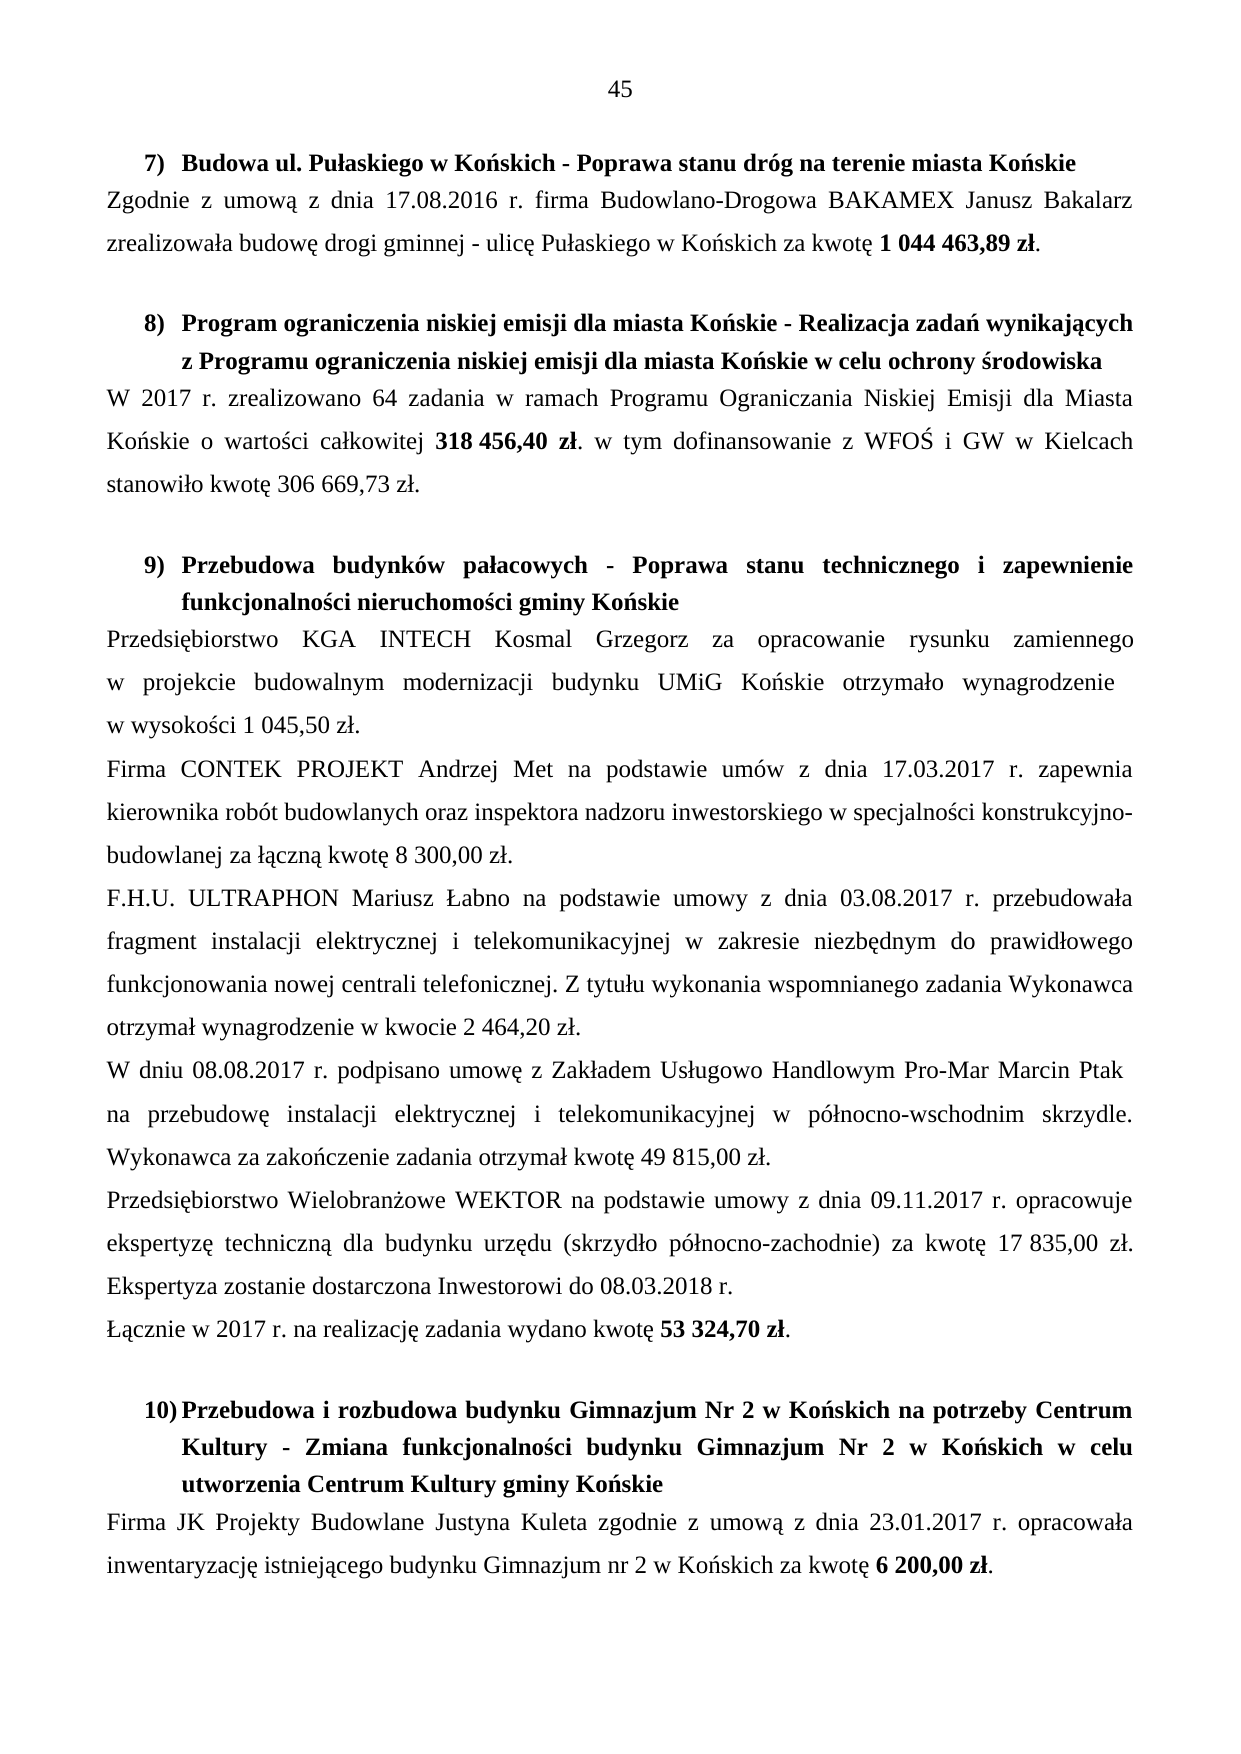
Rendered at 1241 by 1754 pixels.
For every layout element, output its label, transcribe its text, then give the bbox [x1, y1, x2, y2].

list Przedsiębiorstwo KGA INTECH Kosmal Grzegorz za opracowanie rysunku zamiennego w projekcie budowalnym modernizacji budynku UMiG Końskie otrzymało wynagrodzenie w wysokości 1 045,50 zł. [106, 624, 1134, 739]
list F.H.U. ULTRAPHON Mariusz Łabno na podstawie umowy z dnia 03.08.2017 r. przebudowała fragment instalacji elektrycznej i telekomunikacyjnej w zakresie niezbędnym do prawidłowego funkcjonowania nowej centrali telefonicznej. Z tytułu wykonania wspomnianego zadania Wykonawca otrzymał wynagrodzenie w kwocie 2 464,20 zł. [106, 883, 1134, 1041]
list Firma CONTEK PROJEKT Andrzej Met na podstawie umów z dnia 17.03.2017 r. zapewnia kierownika robót budowlanych oraz inspektora nadzoru inwestorskiego w specjalności konstrukcyjno-budowlanej za łączną kwotę 8 300,00 zł. [106, 754, 1134, 869]
list W dniu 08.08.2017 r. podpisano umowę z Zakładem Usługowo Handlowym Pro-Mar Marcin Ptak na przebudowę instalacji elektrycznej i telekomunikacyjnej w północno-wschodnim skrzydle. Wykonawca za zakończenie zadania otrzymał kwotę 49 815,00 zł. [106, 1056, 1134, 1171]
list Przebudowa budynków pałacowych - Poprawa stanu technicznego i zapewnienie funkcjonalności nieruchomości gminy Końskie [144, 550, 1134, 616]
list Zgodnie z umową z dnia 17.08.2016 r. firma Budowlano-Drogowa BAKAMEX Janusz Bakalarz zrealizowała budowę drogi gminnej - ulicę Pułaskiego w Końskich za kwotę 1 044 463,89 zł. [106, 185, 1134, 257]
list W 2017 r. zrealizowano 64 zadania w ramach Programu Ograniczania Niskiej Emisji dla Miasta Końskie o wartości całkowitej 318 456,40 zł. w tym dofinansowanie z WFOŚ i GW w Kielcach stanowiło kwotę 306 669,73 zł. [106, 383, 1134, 498]
list Przebudowa i rozbudowa budynku Gimnazjum Nr 2 w Końskich na potrzeby Centrum Kultury - Zmiana funkcjonalności budynku Gimnazjum Nr 2 w Końskich w celu utworzenia Centrum Kultury gminy Końskie [144, 1395, 1134, 1498]
list Program ograniczenia niskiej emisji dla miasta Końskie - Realizacja zadań wynikających z Programu ograniczenia niskiej emisji dla miasta Końskie w celu ochrony środowiska [144, 308, 1134, 374]
list Budowa ul. Pułaskiego w Końskich - Poprawa stanu dróg na terenie miasta Końskie [144, 148, 1134, 176]
list Przedsiębiorstwo Wielobranżowe WEKTOR na podstawie umowy z dnia 09.11.2017 r. opracowuje ekspertyzę techniczną dla budynku urzędu (skrzydło północno-zachodnie) za kwotę 17 835,00 zł. Ekspertyza zostanie dostarczona Inwestorowi do 08.03.2018 r. [106, 1185, 1134, 1300]
list Firma JK Projekty Budowlane Justyna Kuleta zgodnie z umową z dnia 23.01.2017 r. opracowała inwentaryzację istniejącego budynku Gimnazjum nr 2 w Końskich za kwotę 6 200,00 zł. [106, 1507, 1134, 1578]
text Łącznie w 2017 r. na realizację zadania wydano kwotę 53 324,70 zł. [106, 1314, 1134, 1343]
